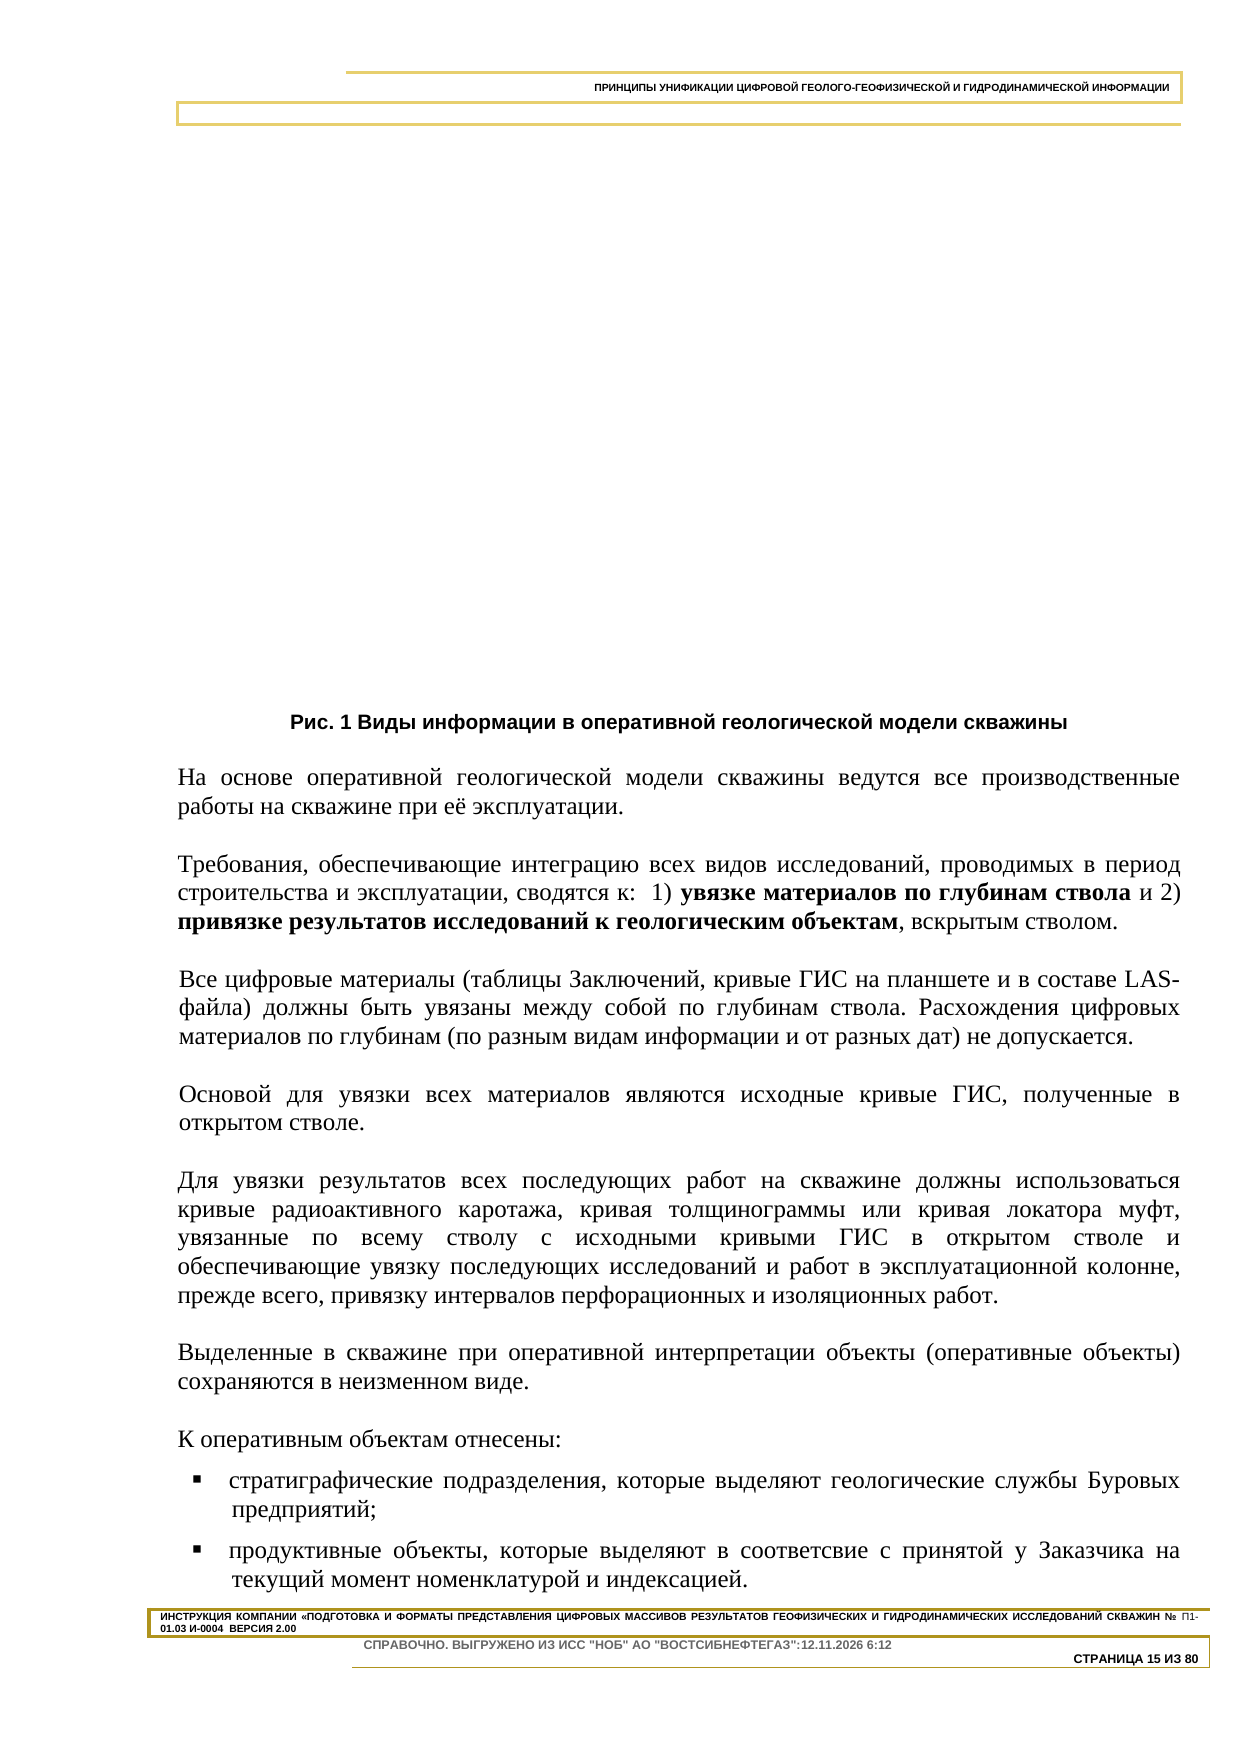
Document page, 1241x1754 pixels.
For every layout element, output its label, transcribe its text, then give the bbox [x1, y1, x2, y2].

text Основой для увязки всех материалов являются исходные кривые ГИС, полученные в открытом стволе. [178, 1079, 1181, 1136]
text Требования, обеспечивающие интеграцию всех видов исследований, проводимых в период строительства и эксплуатации, сводятся к: 1) увязке материалов по глубинам ствола и 2) привязке результатов исследований к геологическим объектам, вскрытым стволом. [177, 849, 1181, 935]
text К оперативным объектам отнесены: [177, 1424, 1181, 1452]
text Выделенные в скважине при оперативной интерпретации объекты (оперативные объекты) сохраняются в неизменном виде. [177, 1337, 1181, 1395]
text Для увязки результатов всех последующих работ на скважине должны использоваться кривые радиоактивного каротажа, кривая толщинограммы или кривая локатора муфт, увязанные по всему стволу с исходными кривыми ГИС в открытом стволе и обеспечивающие увязку последующих исследований и работ в эксплуатационной колонне, прежде всего, привязку интервалов перфорационных и изоляционных работ. [177, 1165, 1181, 1309]
text Рис. 1 Виды информации в оперативной геологической модели скважины [177, 710, 1181, 734]
list стратиграфические подразделения, которые выделяют геологические службы Буровых предприятий; [191, 1465, 1181, 1522]
list продуктивные объекты, которые выделяют в соответсвие с принятой у Заказчика на текущий момент номенклатурой и индексацией. [191, 1535, 1181, 1592]
text На основе оперативной геологической модели скважины ведутся все производственные работы на скважине при её эксплуатации. [177, 762, 1181, 820]
text Все цифровые материалы (таблицы Заключений, кривые ГИС на планшете и в составе LAS-файла) должны быть увязаны между собой по глубинам ствола. Расхождения цифровых материалов по глубинам (по разным видам информации и от разных дат) не допускается. [178, 964, 1181, 1050]
